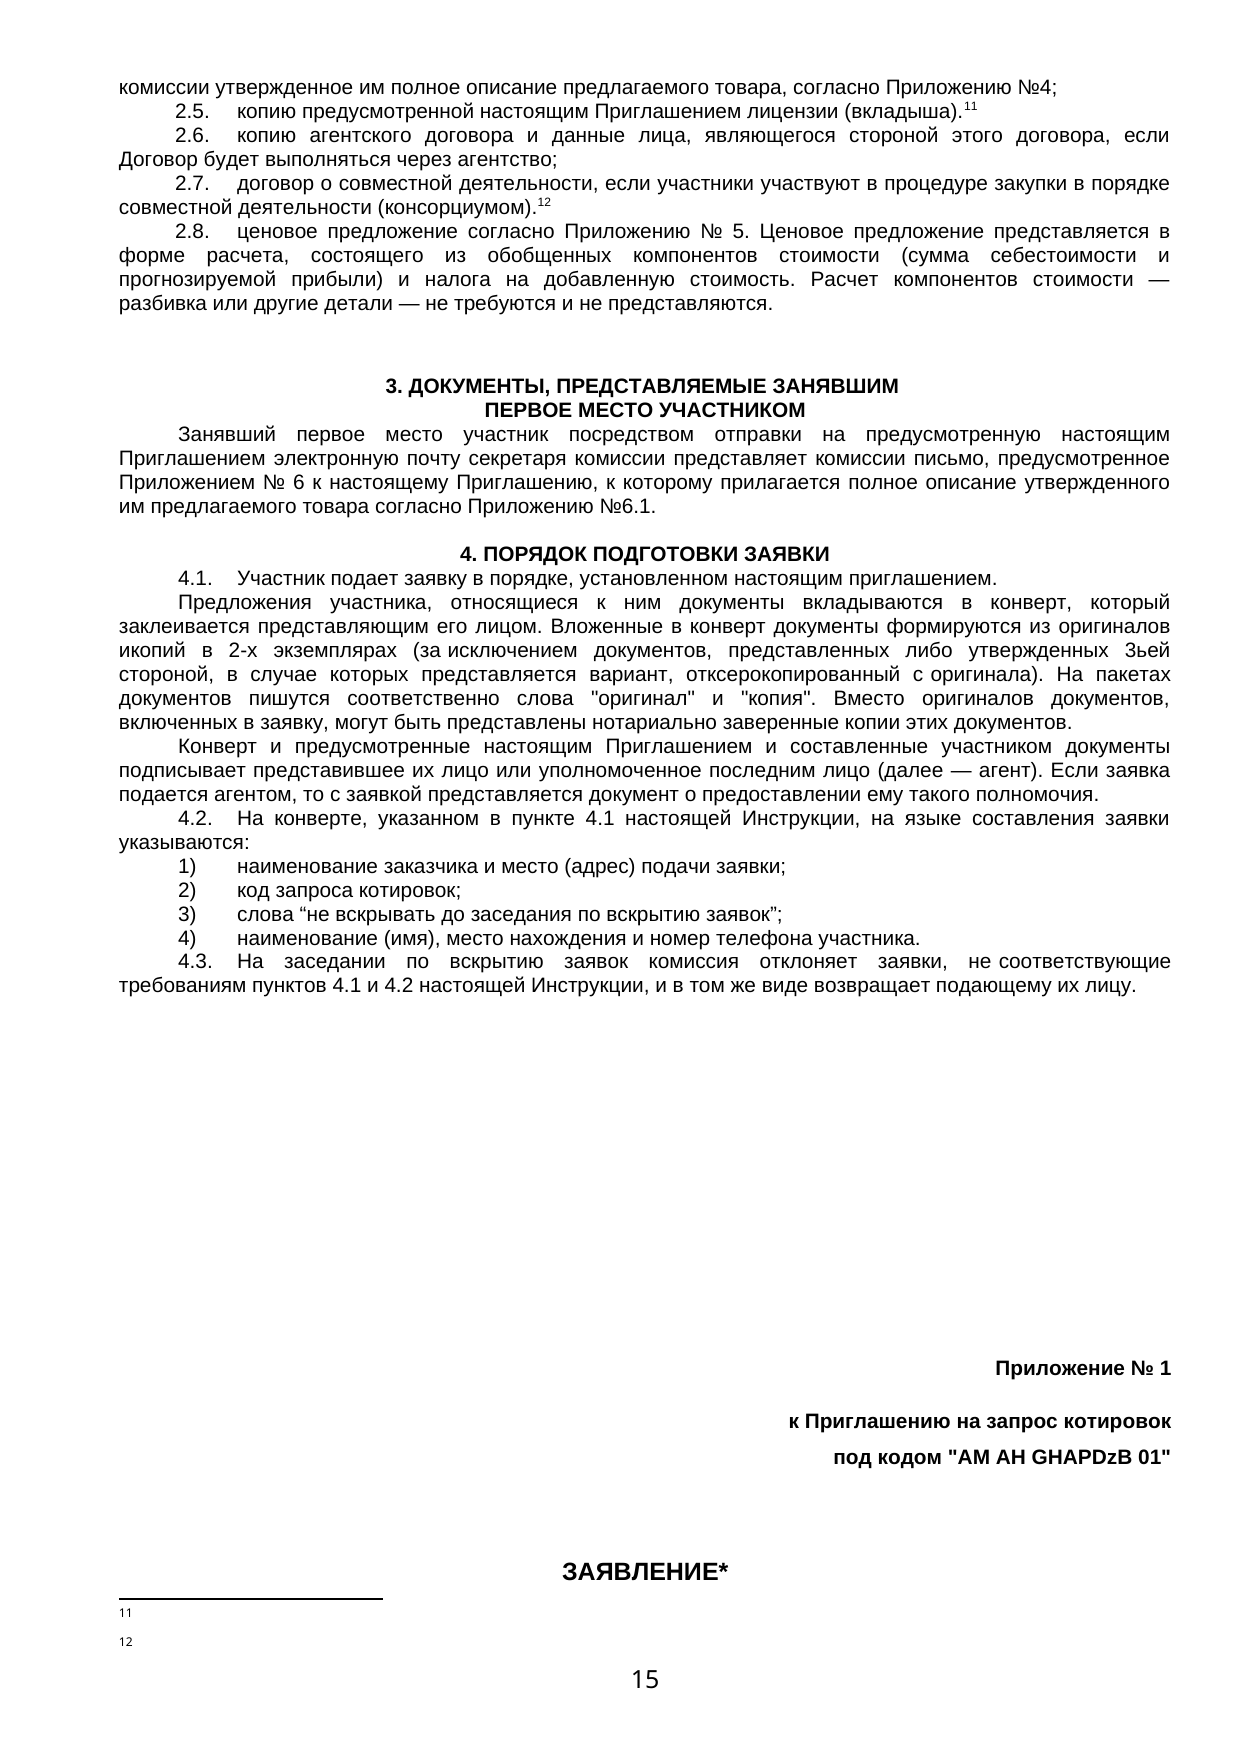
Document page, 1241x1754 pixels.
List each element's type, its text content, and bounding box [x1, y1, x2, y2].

text 1) наименование заказчика и место (адрес) подачи заявки; [119, 853, 1171, 877]
text 2) код запроса котировок; [119, 877, 1171, 901]
text 4.2. На конверте, указанном в пункте 4.1 настоящей Инструкции, на языке составления заявки указываются: [119, 806, 1171, 853]
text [119, 75, 1171, 99]
text к Приглашению на запрос котировок под кодом "АМ АH GHAPDzB 01" [119, 1409, 1171, 1468]
text Предложения участника, относящиеся к ним документы вкладываются в конверт, который заклеивается представляющим его лицом. Вложенные в конверт документы формируются из оригиналов икопий в 2-х экземплярах (за исключением документов, представленных либо утвержденных 3ьей стороной, в случае которых представляется вариант, отксерокопированный с оригинала). На пакетах документов пишутся соответственно слова "оригинал" и "копия". Вместо оригиналов документов, включенных в заявку, могут быть представлены нотариально заверенные копии этих документов. [119, 590, 1171, 734]
text 2.6. копию агентского договора и данные лица, являющегося стороной этого договора, если Договор будет выполняться через агентство; [119, 123, 1171, 171]
text Конверт и предусмотренные настоящим Приглашением и составленные участником документы подписывает представившее их лицо или уполномоченное последним лицо (далее — агент). Если заявка подается агентом, то с заявкой представляется документ о предоставлении ему такого полномочия. [119, 734, 1171, 806]
text 2.8. ценовое предложение согласно Приложению № 5. Ценовое предложение представляется в форме расчета, состоящего из обобщенных компонентов стоимости (сумма себестоимости и прогнозируемой прибыли) и налога на добавленную стоимость. Расчет компонентов стоимости — разбивка или другие детали — не требуются и не представляются. [119, 219, 1171, 314]
text 2.5. копию предусмотренной настоящим Приглашением лицензии (вкладыша). [119, 99, 1171, 123]
text 2.7. договор о совместной деятельности, если участники участвуют в процедуре закупки в порядке совместной деятельности (консорциумом). [119, 171, 1171, 219]
text 4) наименование (имя), место нахождения и номер телефона участника. [119, 925, 1171, 949]
text Приложение № 1 [119, 1356, 1171, 1380]
text 4.1. Участник подает заявку в порядке, установленном настоящим приглашением. [119, 566, 1171, 590]
text 3. ДОКУМЕНТЫ, ПРЕДСТАВЛЯЕМЫЕ ЗАНЯВШИМ ПЕРВОЕ МЕСТО УЧАСТНИКОМ [178, 374, 1112, 422]
text 4.3. На заседании по вскрытию заявок комиссия отклоняет заявки, не соответствующие требованиям пунктов 4.1 и 4.2 настоящей Инструкции, и в том же виде возвращает подающему их лицу. [119, 949, 1171, 997]
text 4. ПОРЯДОК ПОДГОТОВКИ ЗАЯВКИ [119, 542, 1171, 566]
text Занявший первое место участник посредством отправки на предусмотренную настоящим Приглашением электронную почту секретаря комиссии представляет комиссии письмо, предусмотренное Приложением № 6 к настоящему Приглашению, к которому прилагается полное описание утвержденного им предлагаемого товара согласно Приложению №6.1. [119, 422, 1171, 518]
text 3) слова “не вскрывать до заседания по вскрытию заявок”; [119, 901, 1171, 925]
text ЗАЯВЛЕНИЕ* [119, 1557, 1171, 1586]
